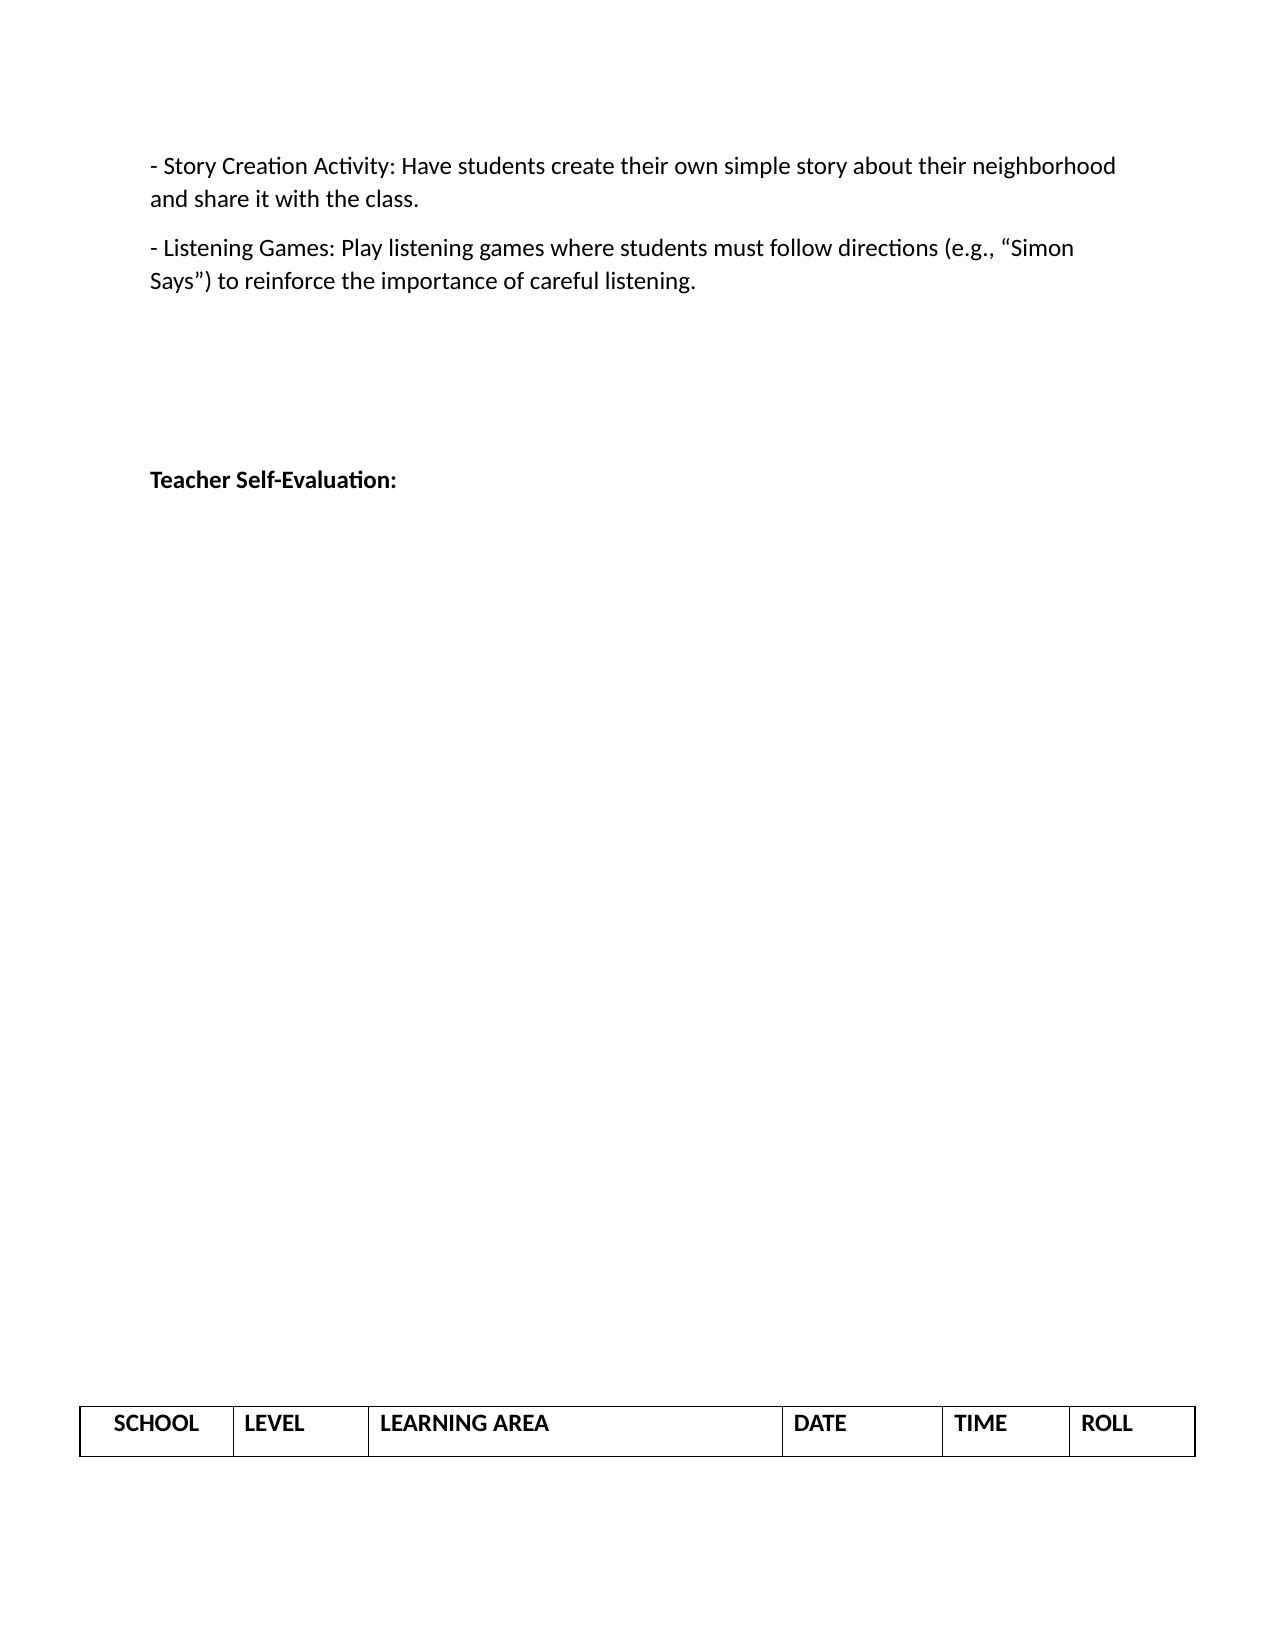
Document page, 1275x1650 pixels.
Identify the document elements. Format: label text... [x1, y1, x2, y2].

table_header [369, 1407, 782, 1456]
text - Story Creation Activity: Have students create their own simple story about their neighborhood and share it with the class. [150, 150, 1125, 213]
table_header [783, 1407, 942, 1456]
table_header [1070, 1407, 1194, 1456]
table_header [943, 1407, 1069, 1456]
text - Listening Games: Play listening games where students must follow directions (e.g., “Simon Says”) to reinforce the importance of careful listening. [150, 232, 1125, 296]
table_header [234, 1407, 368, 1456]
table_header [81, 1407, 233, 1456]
text Teacher Self-Evaluation: [150, 464, 1125, 494]
